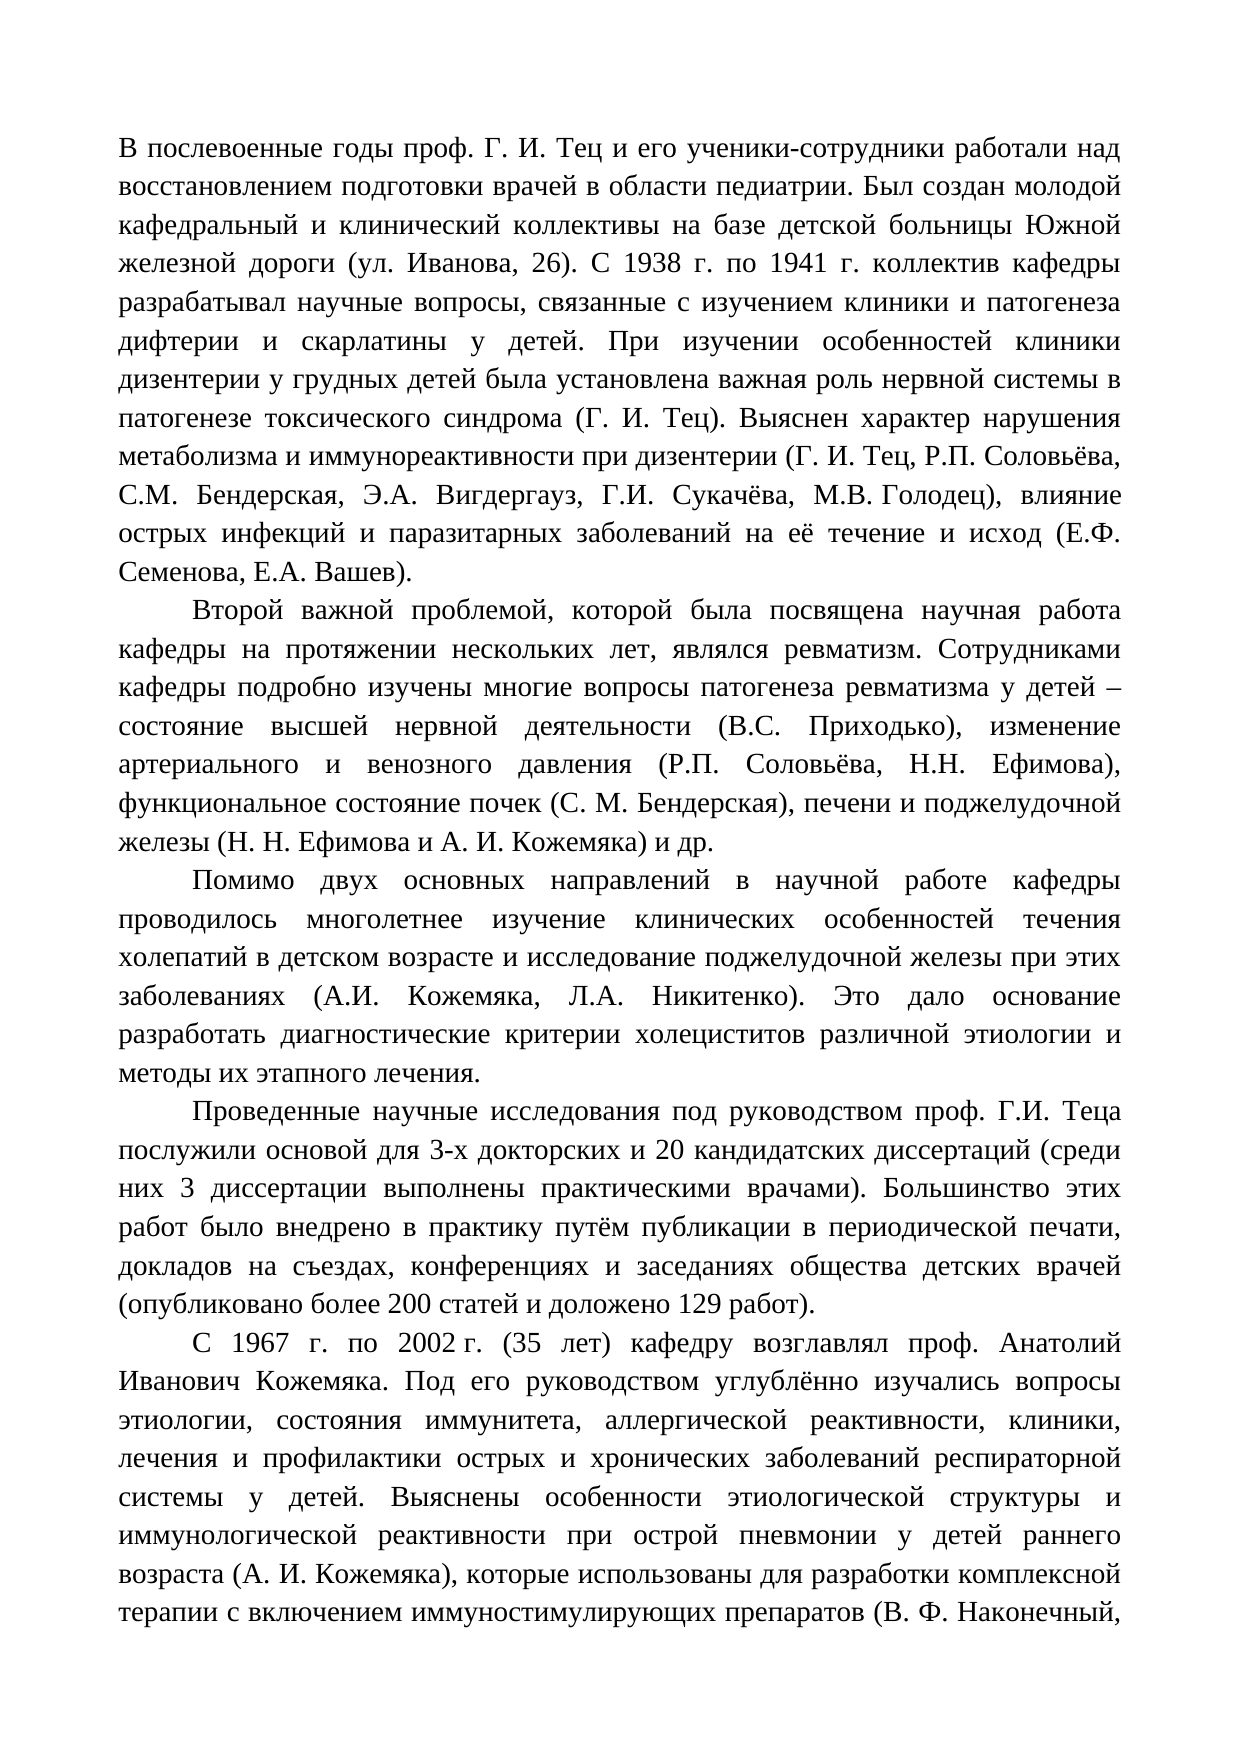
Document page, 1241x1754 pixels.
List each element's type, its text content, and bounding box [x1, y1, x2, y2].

text Второй важной проблемой, которой была посвящена научная работа кафедры на протяжении нескольких лет, являлся ревматизм. Сотрудниками кафедры подробно изучены многие вопросы патогенеза ревматизма у детей – состояние высшей нервной деятельности (В.С. Приходько), изменение артериального и венозного давления (Р.П. Соловьёва, Н.Н. Ефимова), функциональное состояние почек (С. М. Бендерская), печени и поджелудочной железы (Н. Н. Ефимова и А. И. Кожемяка) и др. [118, 592, 1122, 857]
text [118, 1325, 1122, 1628]
text В послевоенные годы проф. Г. И. Тец и его ученики-сотрудники работали над восстановлением подготовки врачей в области педиатрии. Был создан молодой кафедральный и клинический коллективы на базе детской больницы Южной железной дороги (ул. Иванова, 26). С 1938 г. по 1941 г. коллектив кафедры разрабатывал научные вопросы, связанные с изучением клиники и патогенеза дифтерии и скарлатины у детей. При изучении особенностей клиники дизентерии у грудных детей была установлена важная роль нервной системы в патогенезе токсического синдрома (Г. И. Тец). Выяснен характер нарушения метаболизма и иммунореактивности при дизентерии (Г. И. Тец, Р.П. Соловьёва, С.М. Бендерская, Э.А. Вигдергауз, Г.И. Сукачёва, М.В. Голодец), влияние острых инфекций и паразитарных заболеваний на её течение и исход (Е.Ф. Семенова, Е.А. Вашев). [118, 130, 1122, 587]
text Проведенные научные исследования под руководством проф. Г.И. Теца послужили основой для 3-х докторских и 20 кандидатских диссертаций (среди них 3 диссертации выполнены практическими врачами). Большинство этих работ было внедрено в практику путём публикации в периодической печати, докладов на съездах, конференциях и заседаниях общества детских врачей (опубликовано более 200 статей и доложено 129 работ). [118, 1093, 1122, 1320]
text Помимо двух основных направлений в научной работе кафедры проводилось многолетнее изучение клинических особенностей течения холепатий в детском возрасте и исследование поджелудочной железы при этих заболеваниях (А.И. Кожемяка, Л.А. Никитенко). Это дало основание разработать диагностические критерии холециститов различной этиологии и методы их этапного лечения. [118, 862, 1122, 1088]
